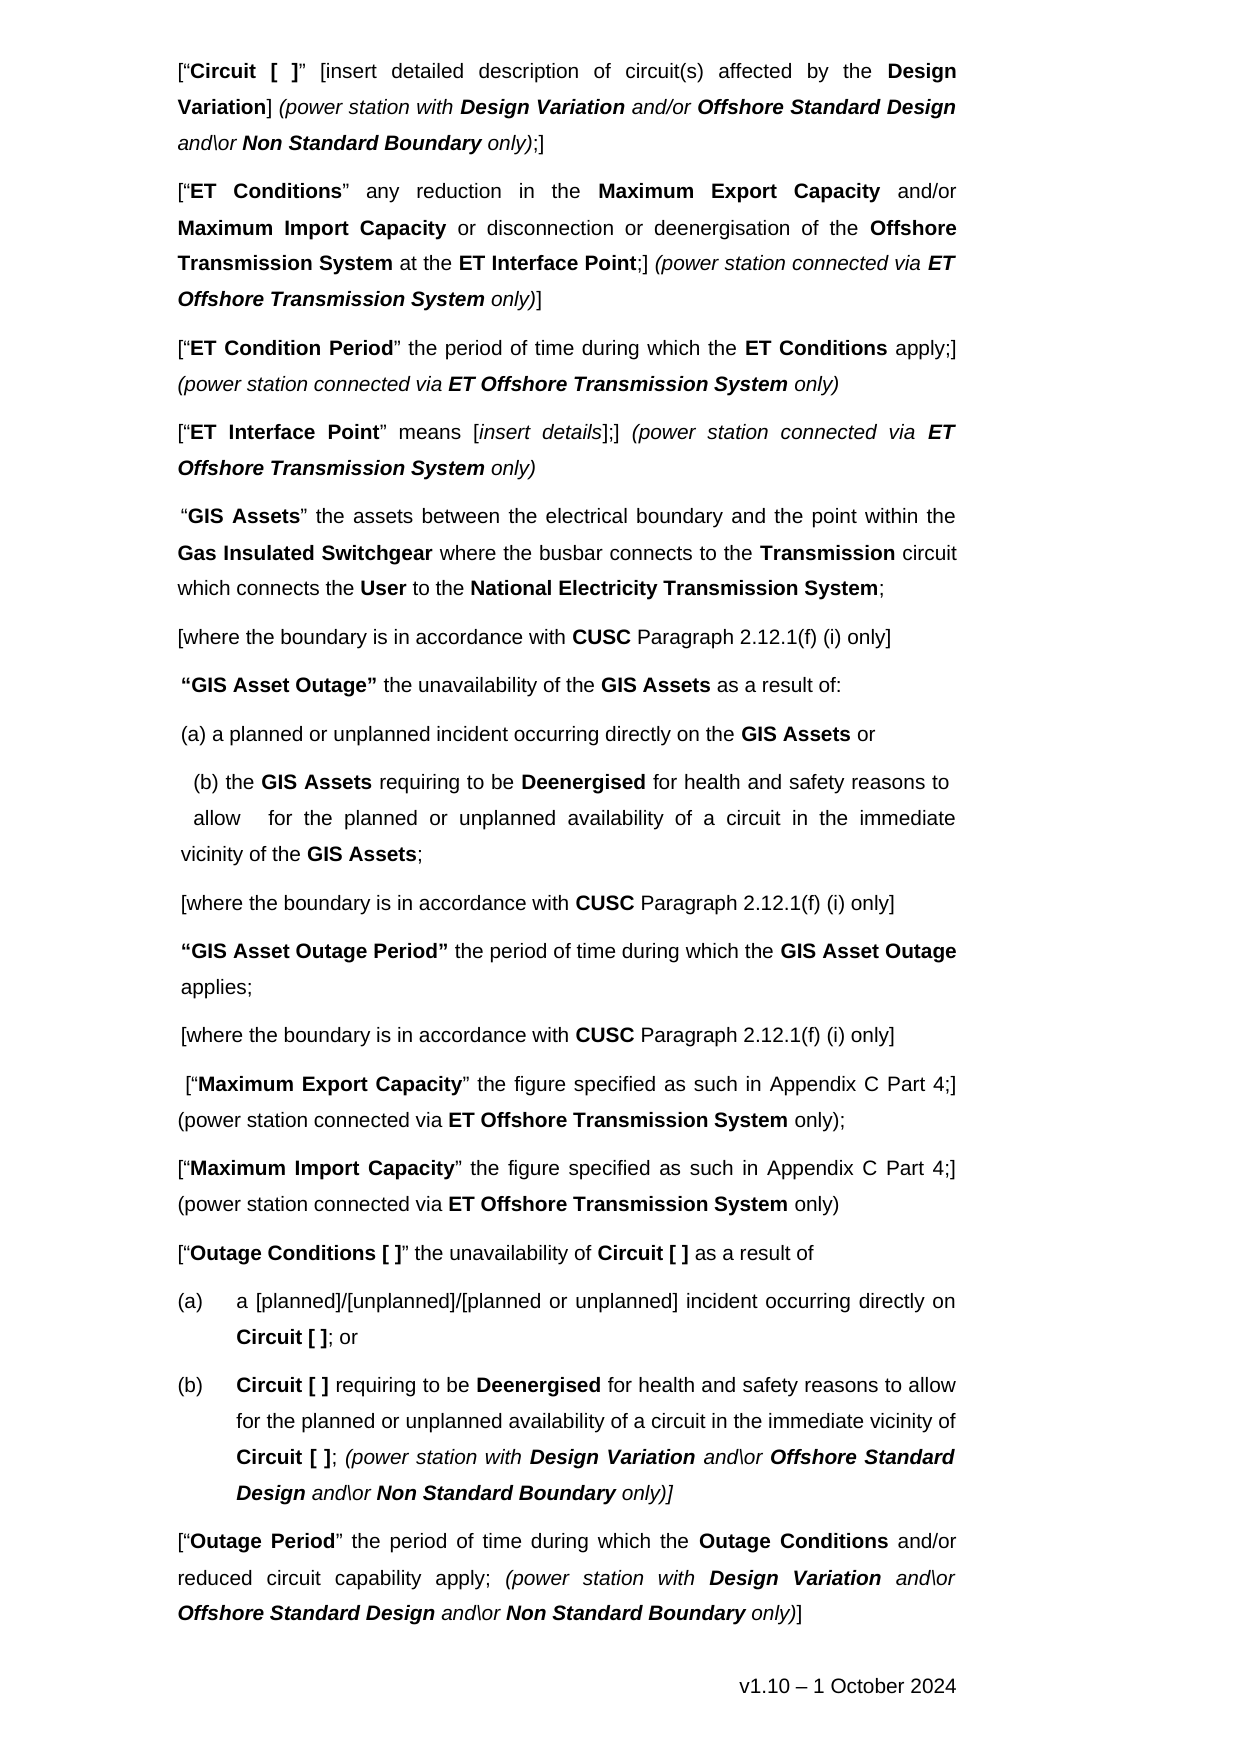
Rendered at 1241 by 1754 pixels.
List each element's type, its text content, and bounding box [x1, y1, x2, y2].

text [where the boundary is in accordance with CUSC Paragraph 2.12.1(f) (i) only] [181, 890, 957, 914]
text (a) a planned or unplanned incident occurring directly on the GIS Assets or [118, 722, 957, 746]
text [“Outage Period” the period of time during which the Outage Conditions and/or reduced circuit capability apply; (power station with Design Variation and\or Offshore Standard Design and\or Non Standard Boundary only)] [177, 1529, 957, 1625]
text [“Maximum Export Capacity” the figure specified as such in Appendix C Part 4;] (power station connected via ET Offshore Transmission System only); [177, 1072, 957, 1131]
text (b) the GIS Assets requiring to be Deenergised for health and safety reasons to allow for the planned or unplanned availability of a circuit in the immediate vicinity of the GIS Assets; [181, 770, 957, 866]
text (a) a [planned]/[unplanned]/[planned or unplanned] incident occurring directly on Circuit [ ]; or [177, 1289, 957, 1349]
text “GIS Asset Outage Period” the period of time during which the GIS Asset Outage applies; [181, 939, 957, 999]
text [“ET Condition Period” the period of time during which the ET Conditions apply;] (power station connected via ET Offshore Transmission System only) [177, 336, 957, 396]
text [“Outage Conditions [ ]” the unavailability of Circuit [ ] as a result of [177, 1240, 957, 1264]
text “GIS Asset Outage” the unavailability of the GIS Assets as a result of: [181, 673, 957, 697]
text [“Circuit [ ]” [insert detailed description of circuit(s) affected by the Design Variation] (power station with Design Variation and/or Offshore Standard Design and\or Non Standard Boundary only);] [177, 59, 957, 155]
text [where the boundary is in accordance with CUSC Paragraph 2.12.1(f) (i) only] [181, 1023, 957, 1047]
text [where the boundary is in accordance with CUSC Paragraph 2.12.1(f) (i) only] [177, 625, 957, 649]
text (b) Circuit [ ] requiring to be Deenergised for health and safety reasons to allow for the planned or unplanned availability of a circuit in the immediate vicinity of Circuit [ ]; (power station with Design Variation and\or Offshore Standard Design and\or Non Standard Boundary only)] [177, 1373, 957, 1505]
text “GIS Assets” the assets between the electrical boundary and the point within the Gas Insulated Switchgear where the busbar connects to the Transmission circuit which connects the User to the National Electricity Transmission System; [177, 504, 957, 600]
text [“Maximum Import Capacity” the figure specified as such in Appendix C Part 4;] (power station connected via ET Offshore Transmission System only) [177, 1156, 957, 1216]
text [“ET Conditions” any reduction in the Maximum Export Capacity and/or Maximum Import Capacity or disconnection or deenergisation of the Offshore Transmission System at the ET Interface Point;] (power station connected via ET Offshore Transmission System only)] [177, 179, 957, 311]
text [“ET Interface Point” means [insert details];] (power station connected via ET Offshore Transmission System only) [177, 420, 957, 480]
